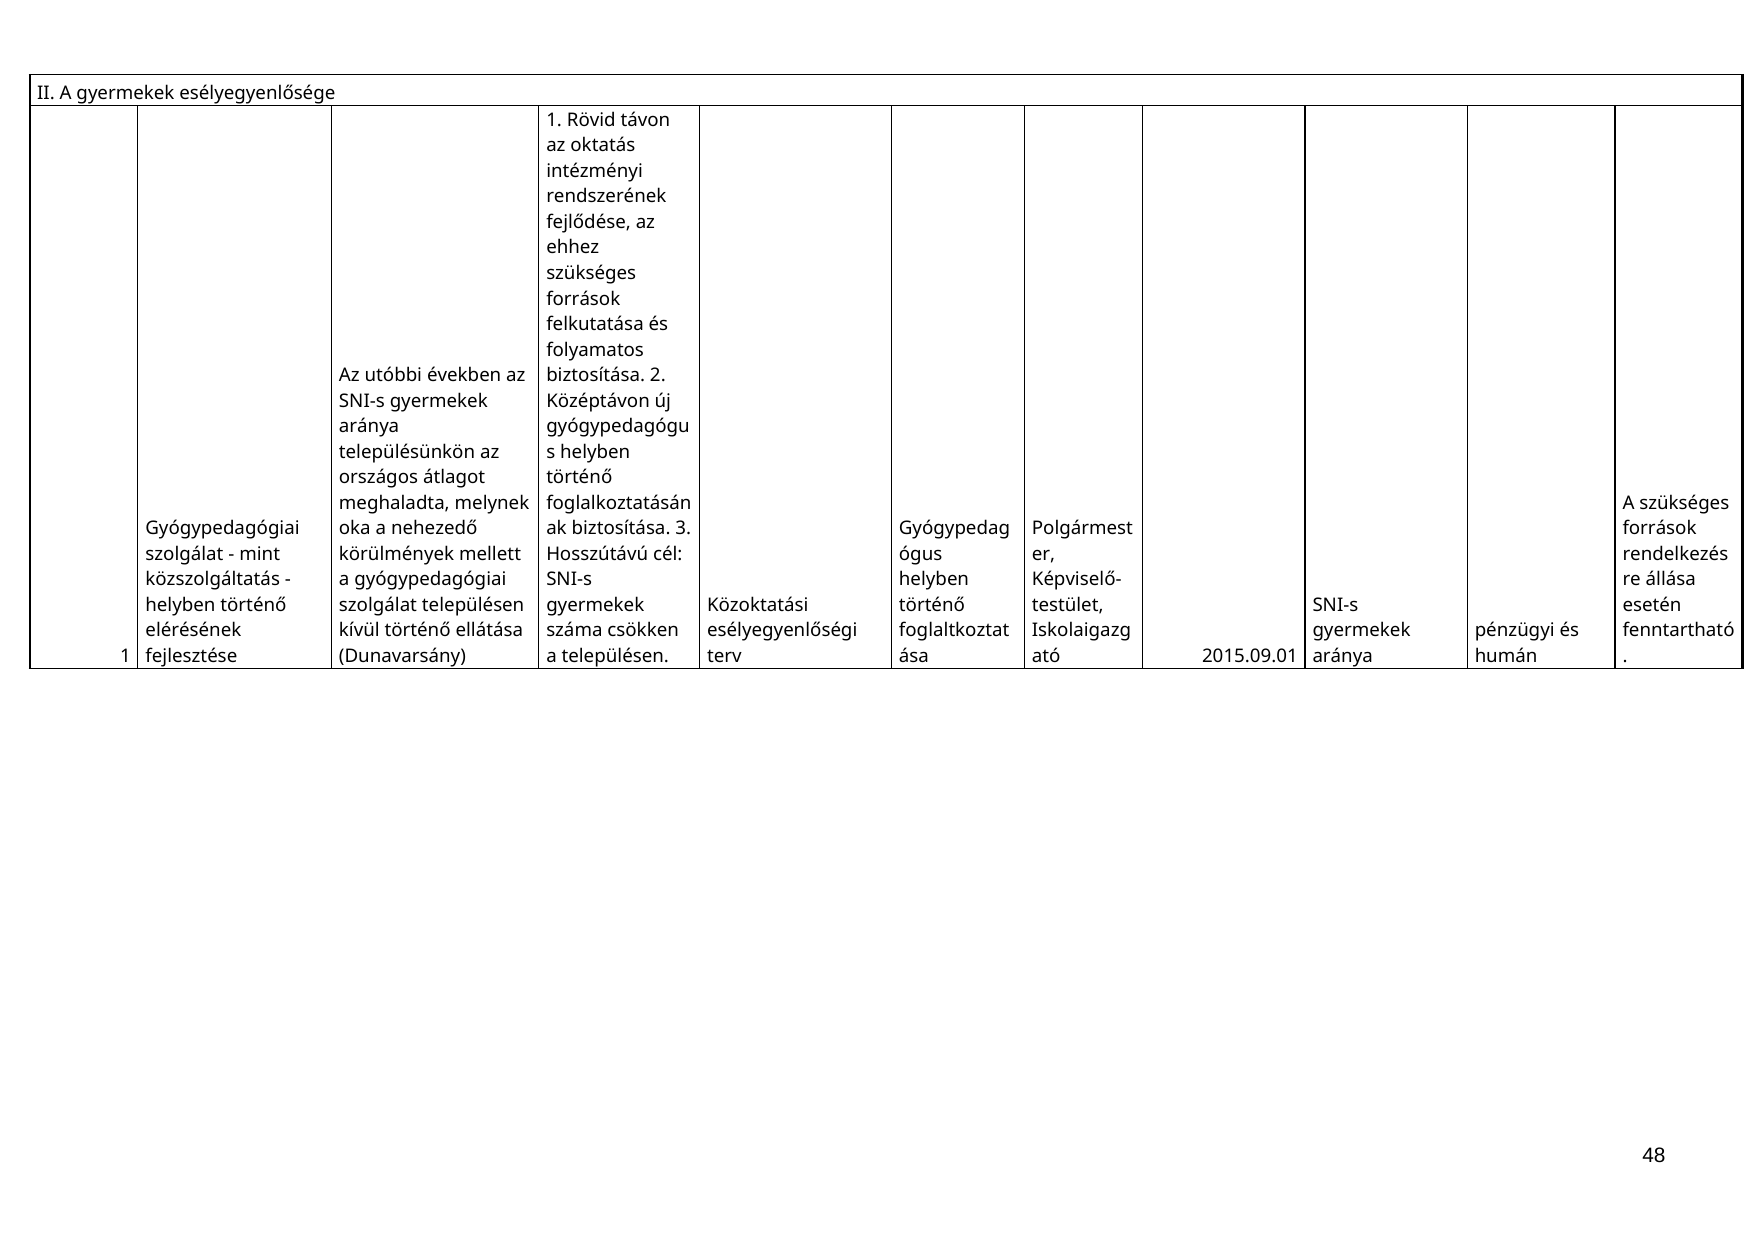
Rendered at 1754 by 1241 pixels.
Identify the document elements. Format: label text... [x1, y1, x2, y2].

table_cell 1 [31, 106, 137, 668]
table_cell A szükséges források rendelkezésre állása esetén fenntartható. [1616, 106, 1741, 668]
table_cell SNI-s gyermekek aránya [1306, 106, 1467, 668]
table_cell Polgármester, Képviselő-testület, Iskolaigazgató [1025, 106, 1142, 668]
table_cell Az utóbbi években az SNI-s gyermekek aránya településünkön az országos átlagot meghaladta, melynek oka a nehezedő körülmények mellett a gyógypedagógiai szolgálat településen kívül történő ellátása (Dunavarsány) [332, 106, 538, 668]
table_cell Közoktatási esélyegyenlőségi terv [700, 106, 891, 668]
table_cell Gyógypedagógus helyben történő foglaltkoztatása [892, 106, 1024, 668]
table_cell II. A gyermekek esélyegyenlősége [31, 75, 1741, 105]
table_cell Gyógypedagógiai szolgálat - mint közszolgáltatás - helyben történő elérésének fejlesztése [138, 106, 331, 668]
table_cell pénzügyi és humán [1468, 106, 1614, 668]
table_cell 1. Rövid távon az oktatás intézményi rendszerének fejlődése, az ehhez szükséges források felkutatása és folyamatos biztosítása. 2. Középtávon új gyógypedagógus helyben történő foglalkoztatásának biztosítása. 3. Hosszútávú cél: SNI-s gyermekek száma csökken a településen. [539, 106, 699, 668]
table_cell 2015.09.01 [1143, 106, 1304, 668]
